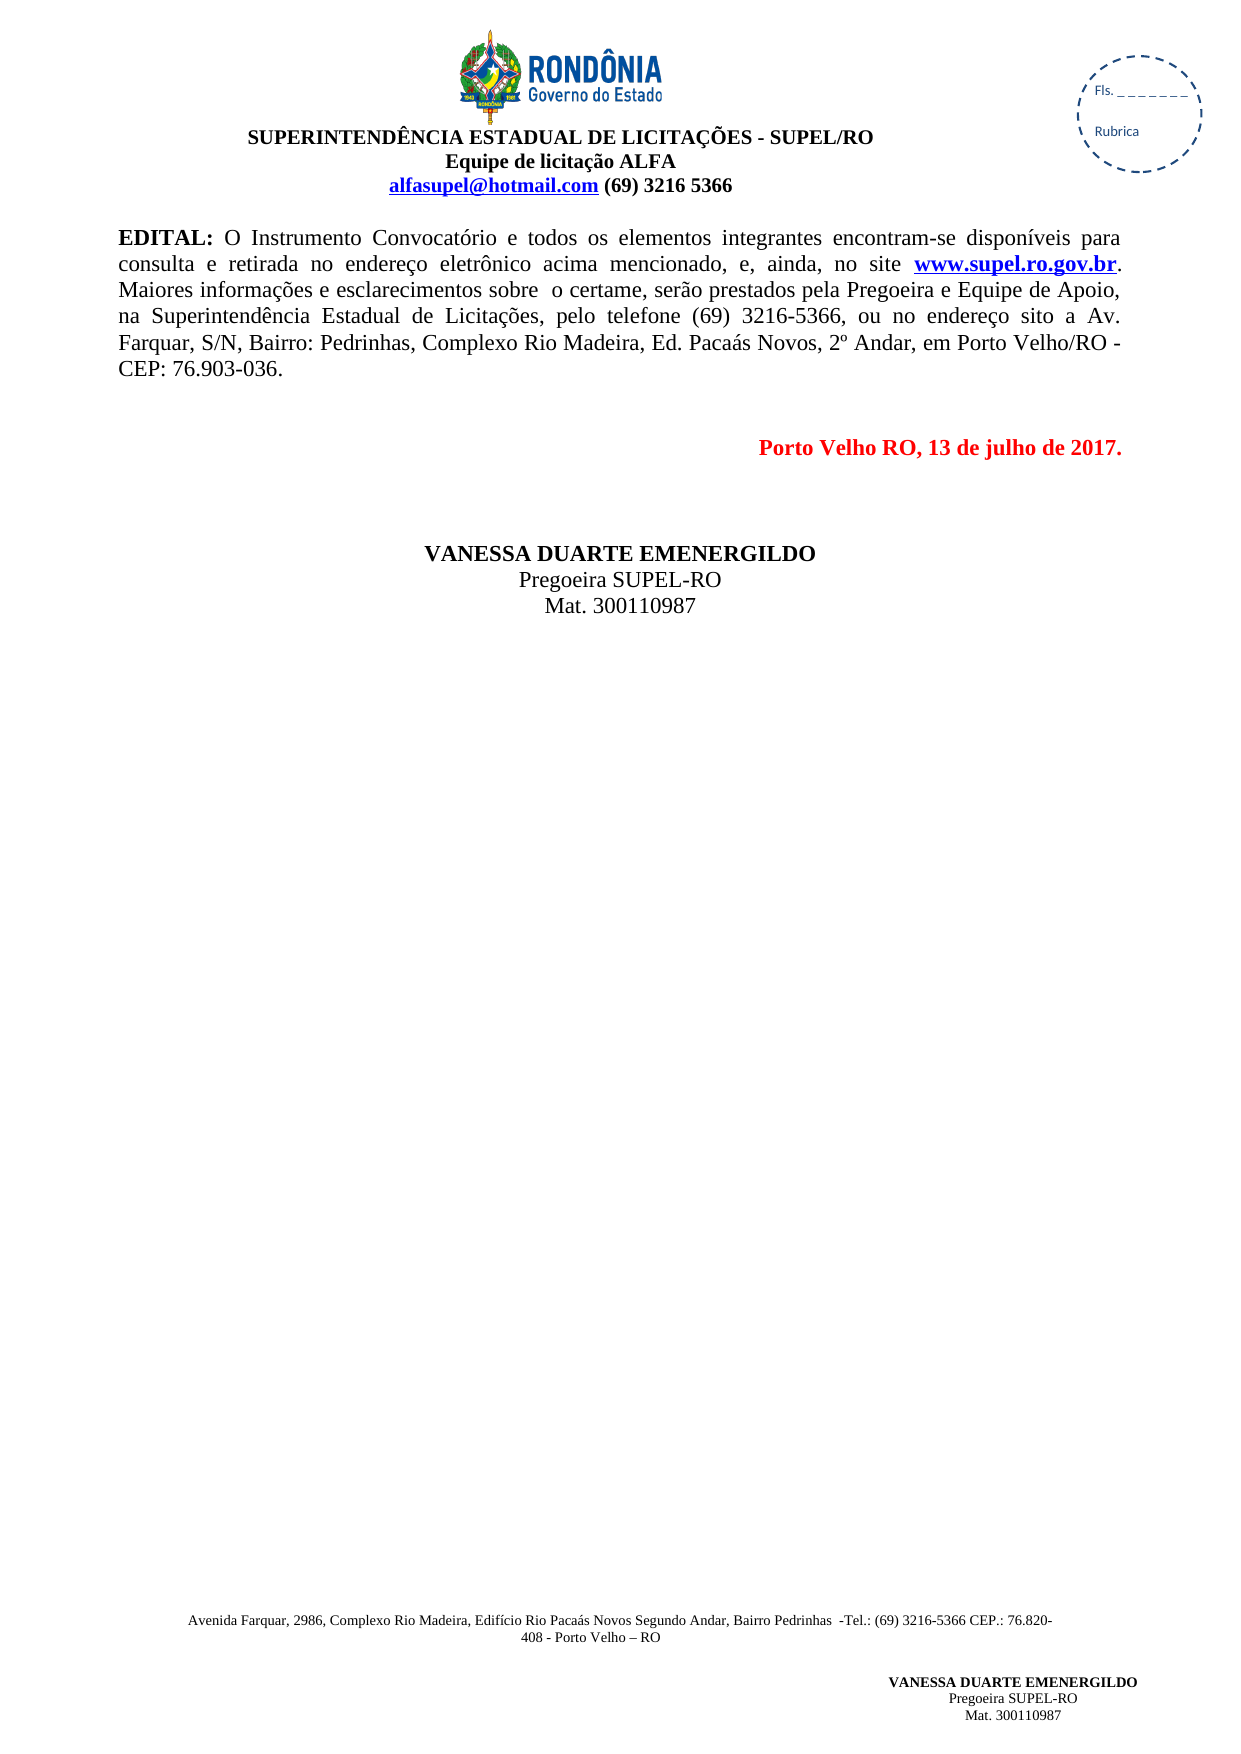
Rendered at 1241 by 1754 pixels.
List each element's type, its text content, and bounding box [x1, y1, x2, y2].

text Mat. 300110987 [177, 592, 1063, 619]
text VANESSA DUARTE EMENERGILDO [177, 540, 1063, 566]
text EDITAL: O Instrumento Convocatório e todos os elementos integrantes encontram-se disponíveis para consulta e retirada no endereço eletrônico acima mencionado, e, ainda, no site www.supel.ro.gov.br. Maiores informações e esclarecimentos sobre o certame, serão prestados pela Pregoeira e Equipe de Apoio, na Superintendência Estadual de Licitações, pelo telefone (69) 3216-5366, ou no endereço sito a Av. Farquar, S/N, Bairro: Pedrinhas, Complexo Rio Madeira, Ed. Pacaás Novos, 2º Andar, em Porto Velho/RO - CEP: 76.903-036. [118, 223, 1122, 382]
picture [459, 29, 662, 125]
text Pregoeira SUPEL-RO [177, 566, 1063, 592]
text Porto Velho RO, 13 de julho de 2017. [177, 434, 1122, 461]
